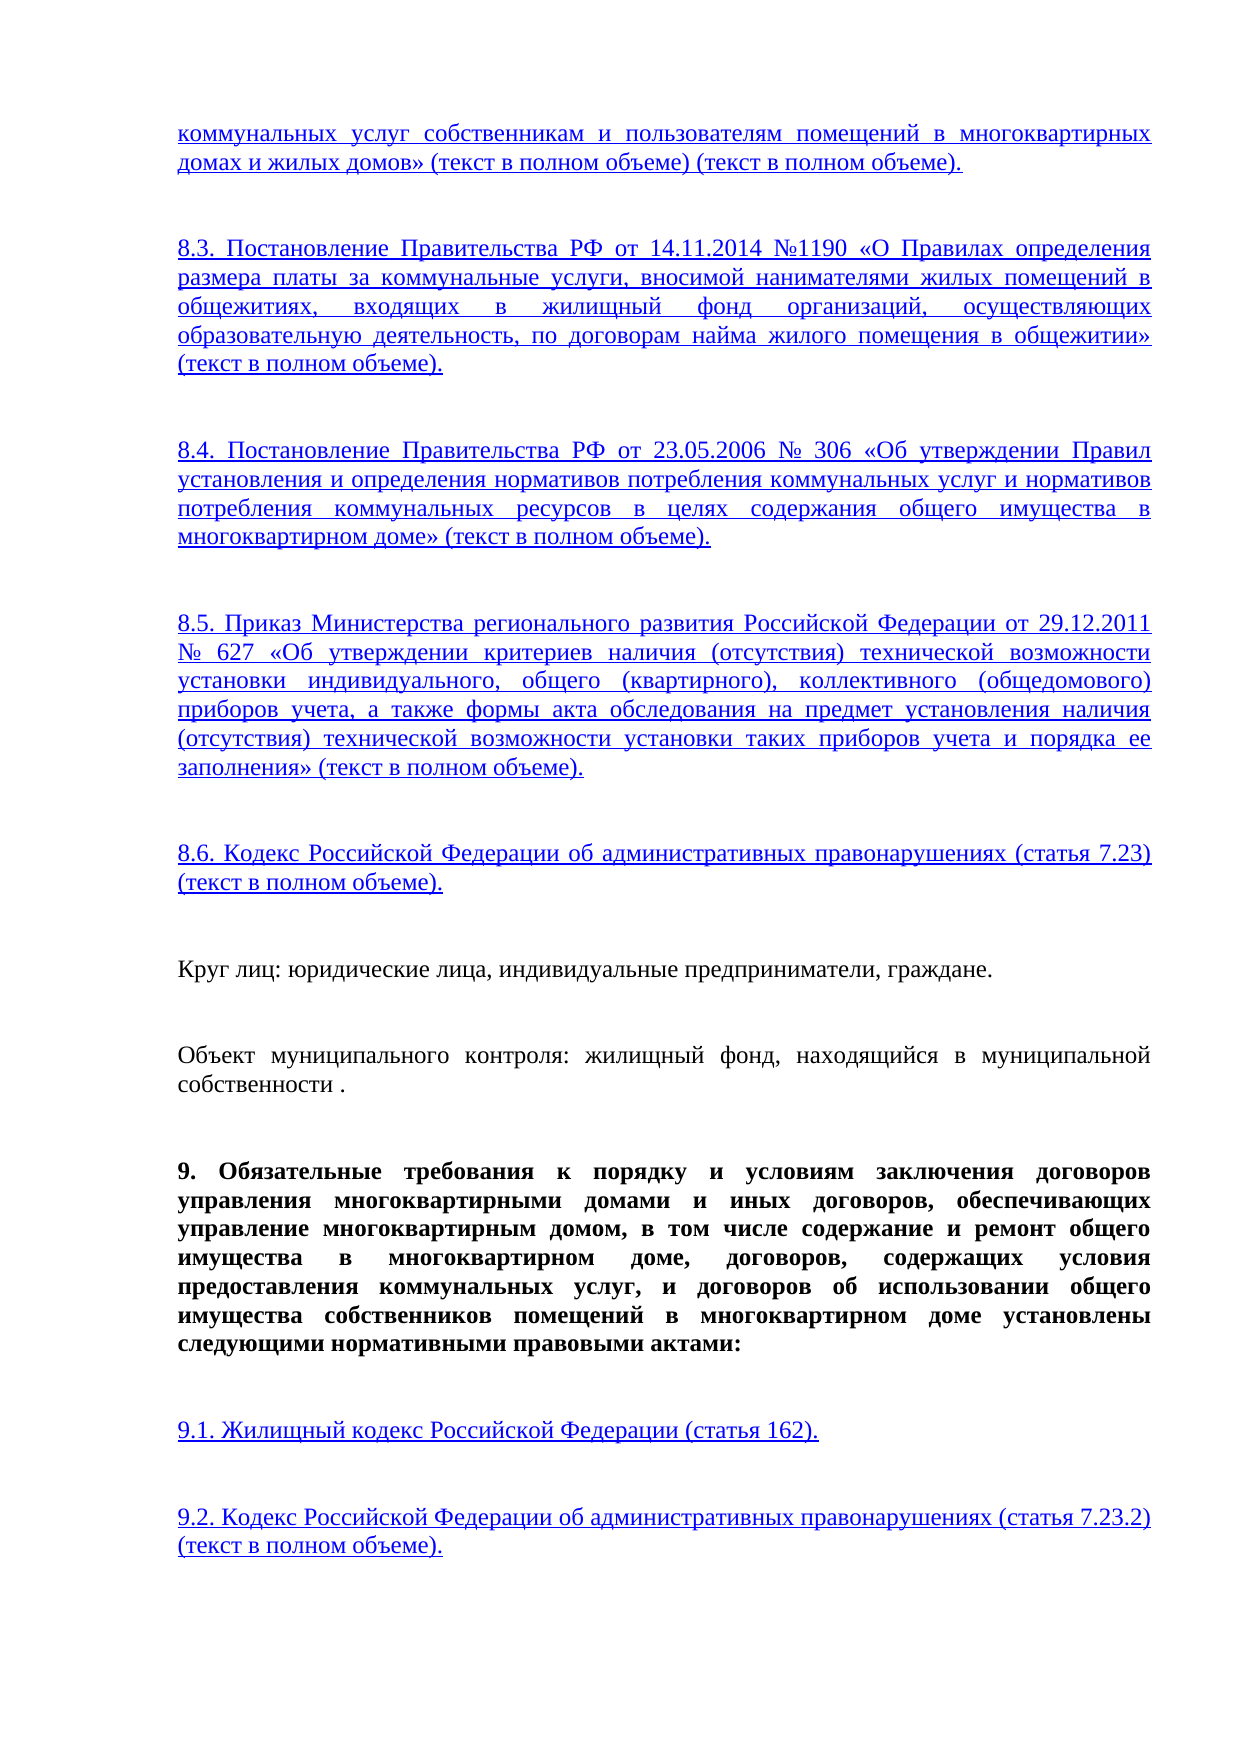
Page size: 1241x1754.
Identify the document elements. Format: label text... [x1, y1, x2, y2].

text 8.5. Приказ Министерства регионального развития Российской Федерации от 29.12.2011 № 627 «Об утверждении критериев наличия (отсутствия) технической возможности установки индивидуального, общего (квартирного), коллективного (общедомового) приборов учета, а также формы акта обследования на предмет установления наличия (отсутствия) технической возможности установки таких приборов учета и порядка ее заполнения» (текст в полном объеме). [177, 692, 1152, 748]
text 9.2. Кодекс Российской Федерации об административных правонарушениях (статья 7.23.2) (текст в полном объеме). [177, 1473, 1152, 1559]
text 8.3. Постановление Правительства РФ от 14.11.2014 №1190 «О Правилах определения размера платы за коммунальные услуги, вносимой нанимателями жилых помещений в общежитиях, входящих в жилищный фонд организаций, осуществляющих образовательную деятельность, по договорам найма жилого помещения в общежитии» (текст в полном объеме). [177, 317, 1152, 345]
text 8.6. Кодекс Российской Федерации об административных правонарушениях (статья 7.23) (текст в полном объеме). [177, 810, 1152, 863]
text 8.5. Приказ Министерства регионального развития Российской Федерации от 29.12.2011 № 627 «Об утверждении критериев наличия (отсутствия) технической возможности установки индивидуального, общего (квартирного), коллективного (общедомового) приборов учета, а также формы акта обследования на предмет установления наличия (отсутствия) технической возможности установки таких приборов учета и порядка ее заполнения» (текст в полном объеме). [177, 579, 1152, 633]
text 8.4. Постановление Правительства РФ от 23.05.2006 № 306 «Об утверждении Правил установления и определения нормативов потребления коммунальных услуг и нормативов потребления коммунальных ресурсов в целях содержания общего имущества в многоквартирном доме» (текст в полном объеме). [177, 490, 1152, 550]
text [177, 118, 1152, 143]
text Круг лиц: юридические лица, индивидуальные предприниматели, граждане. [177, 925, 1152, 983]
text 8.5. Приказ Министерства регионального развития Российской Федерации от 29.12.2011 № 627 «Об утверждении критериев наличия (отсутствия) технической возможности установки индивидуального, общего (квартирного), коллективного (общедомового) приборов учета, а также формы акта обследования на предмет установления наличия (отсутствия) технической возможности установки таких приборов учета и порядка ее заполнения» (текст в полном объеме). [177, 749, 1152, 781]
text 8.6. Кодекс Российской Федерации об административных правонарушениях (статья 7.23) (текст в полном объеме). [177, 864, 1152, 896]
text 8.5. Приказ Министерства регионального развития Российской Федерации от 29.12.2011 № 627 «Об утверждении критериев наличия (отсутствия) технической возможности установки индивидуального, общего (квартирного), коллективного (общедомового) приборов учета, а также формы акта обследования на предмет установления наличия (отсутствия) технической возможности установки таких приборов учета и порядка ее заполнения» (текст в полном объеме). [177, 634, 1152, 691]
text 8.3. Постановление Правительства РФ от 14.11.2014 №1190 «О Правилах определения размера платы за коммунальные услуги, вносимой нанимателями жилых помещений в общежитиях, входящих в жилищный фонд организаций, осуществляющих образовательную деятельность, по договорам найма жилого помещения в общежитии» (текст в полном объеме). [177, 288, 1152, 316]
text 9.1. Жилищный кодекс Российской Федерации (статья 162). [177, 1386, 1152, 1444]
text 8.3. Постановление Правительства РФ от 14.11.2014 №1190 «О Правилах определения размера платы за коммунальные услуги, вносимой нанимателями жилых помещений в общежитиях, входящих в жилищный фонд организаций, осуществляющих образовательную деятельность, по договорам найма жилого помещения в общежитии» (текст в полном объеме). [177, 205, 1152, 287]
text 8.4. Постановление Правительства РФ от 23.05.2006 № 306 «Об утверждении Правил установления и определения нормативов потребления коммунальных услуг и нормативов потребления коммунальных ресурсов в целях содержания общего имущества в многоквартирном доме» (текст в полном объеме). [177, 406, 1152, 460]
text 8.4. Постановление Правительства РФ от 23.05.2006 № 306 «Об утверждении Правил установления и определения нормативов потребления коммунальных услуг и нормативов потребления коммунальных ресурсов в целях содержания общего имущества в многоквартирном доме» (текст в полном объеме). [177, 461, 1152, 489]
text 9. Обязательные требования к порядку и условиям заключения договоров управления многоквартирными домами и иных договоров, обеспечивающих управление многоквартирным домом, в том числе содержание и ремонт общего имущества в многоквартирном доме, договоров, содержащих условия предоставления коммунальных услуг, и договоров об использовании общего имущества собственников помещений в многоквартирном доме установлены следующими нормативными правовыми актами: [177, 1127, 1152, 1357]
text Объект муниципального контроля: жилищный фонд, находящийся в муниципальной собственности . [177, 1012, 1152, 1098]
text 8.3. Постановление Правительства РФ от 14.11.2014 №1190 «О Правилах определения размера платы за коммунальные услуги, вносимой нанимателями жилых помещений в общежитиях, входящих в жилищный фонд организаций, осуществляющих образовательную деятельность, по договорам найма жилого помещения в общежитии» (текст в полном объеме). [177, 346, 1152, 377]
